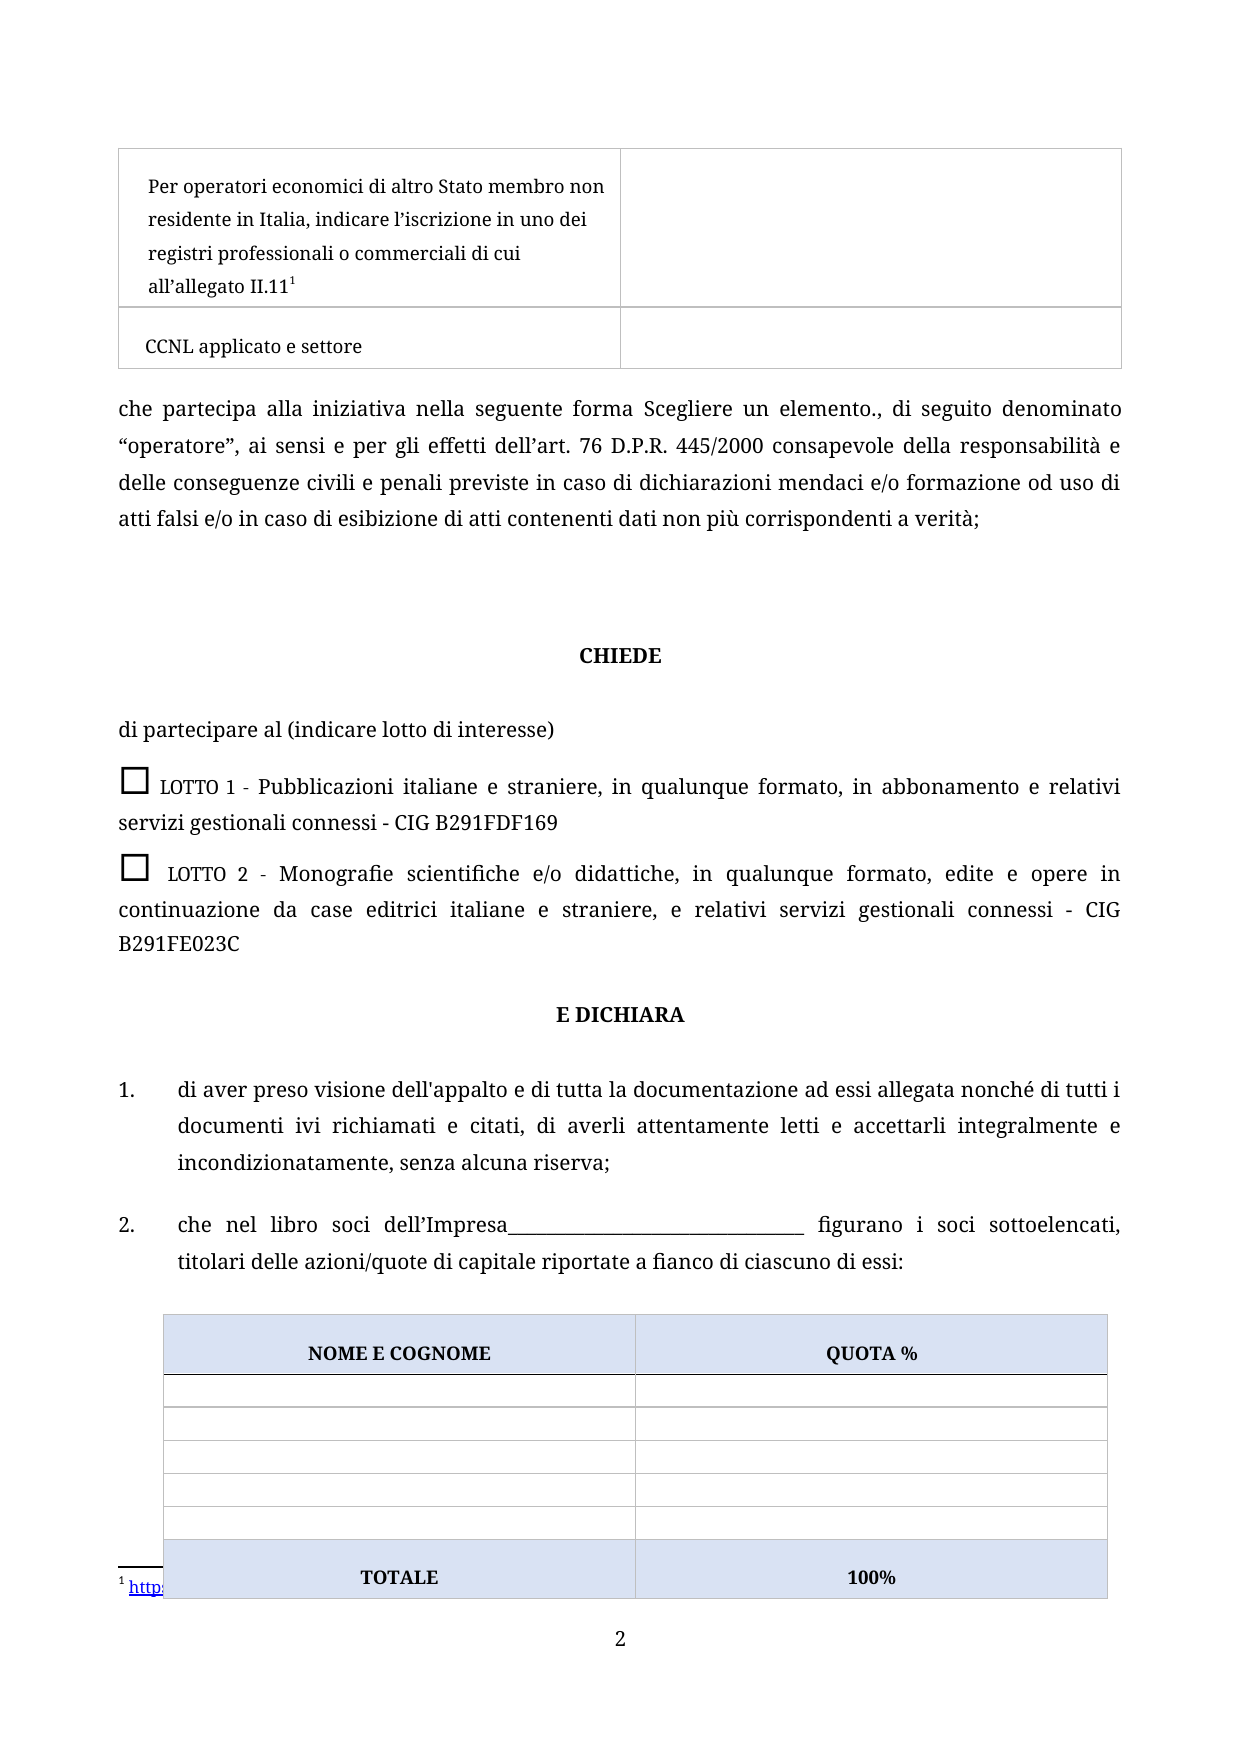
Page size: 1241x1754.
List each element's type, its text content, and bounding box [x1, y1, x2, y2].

table_cell [621, 149, 1121, 306]
table_header NOME E COGNOME [164, 1315, 635, 1373]
table_cell [636, 1507, 1107, 1538]
table_cell [164, 1474, 635, 1506]
text LOTTO 2 - Monografie scientifiche e/o didattiche, in qualunque formato, edite e opere in continuazione da case editrici italiane e straniere, e relativi servizi gestionali connessi - CIG B291FE023C [118, 855, 1122, 957]
table_cell 100% [636, 1540, 1107, 1598]
list che nel libro soci dell’Impresa_______________________________ figurano i soci sottoelencati, titolari delle azioni/quote di capitale riportate a fianco di ciascuno di essi: [118, 1210, 1122, 1276]
table_header QUOTA % [636, 1315, 1107, 1373]
table_cell TOTALE [164, 1540, 635, 1598]
text E DICHIARA [118, 1000, 1122, 1029]
list di aver preso visione dell'appalto e di tutta la documentazione ad essi allegata nonché di tutti i documenti ivi richiamati e citati, di averli attentamente letti e accettarli integralmente e incondizionatamente, senza alcuna riserva; [118, 1075, 1122, 1177]
table_cell [164, 1375, 635, 1406]
table_cell CCNL applicato e settore [119, 308, 620, 368]
text che partecipa alla iniziativa nella seguente forma , di seguito denominato “operatore”, ai sensi e per gli effetti dell’art. 76 D.P.R. 445/2000 consapevole della responsabilità e delle conseguenze civili e penali previste in caso di dichiarazioni mendaci e/o formazione od uso di atti falsi e/o in caso di esibizione di atti contenenti dati non più corrispondenti a verità; [118, 394, 1122, 533]
table_cell [636, 1474, 1107, 1506]
table_cell [636, 1375, 1107, 1406]
table_cell [636, 1441, 1107, 1472]
table_cell [636, 1408, 1107, 1439]
table_cell [164, 1408, 635, 1439]
table_cell [164, 1507, 635, 1538]
table_cell [164, 1441, 635, 1472]
table_cell [621, 308, 1121, 368]
text CHIEDE [118, 641, 1122, 669]
text di partecipare al (indicare lotto di interesse) [118, 715, 1122, 744]
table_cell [119, 149, 620, 306]
text LOTTO 1 - Pubblicazioni italiane e straniere, in qualunque formato, in abbonamento e relativi servizi gestionali connessi - CIG B291FDF169 [118, 769, 1122, 837]
